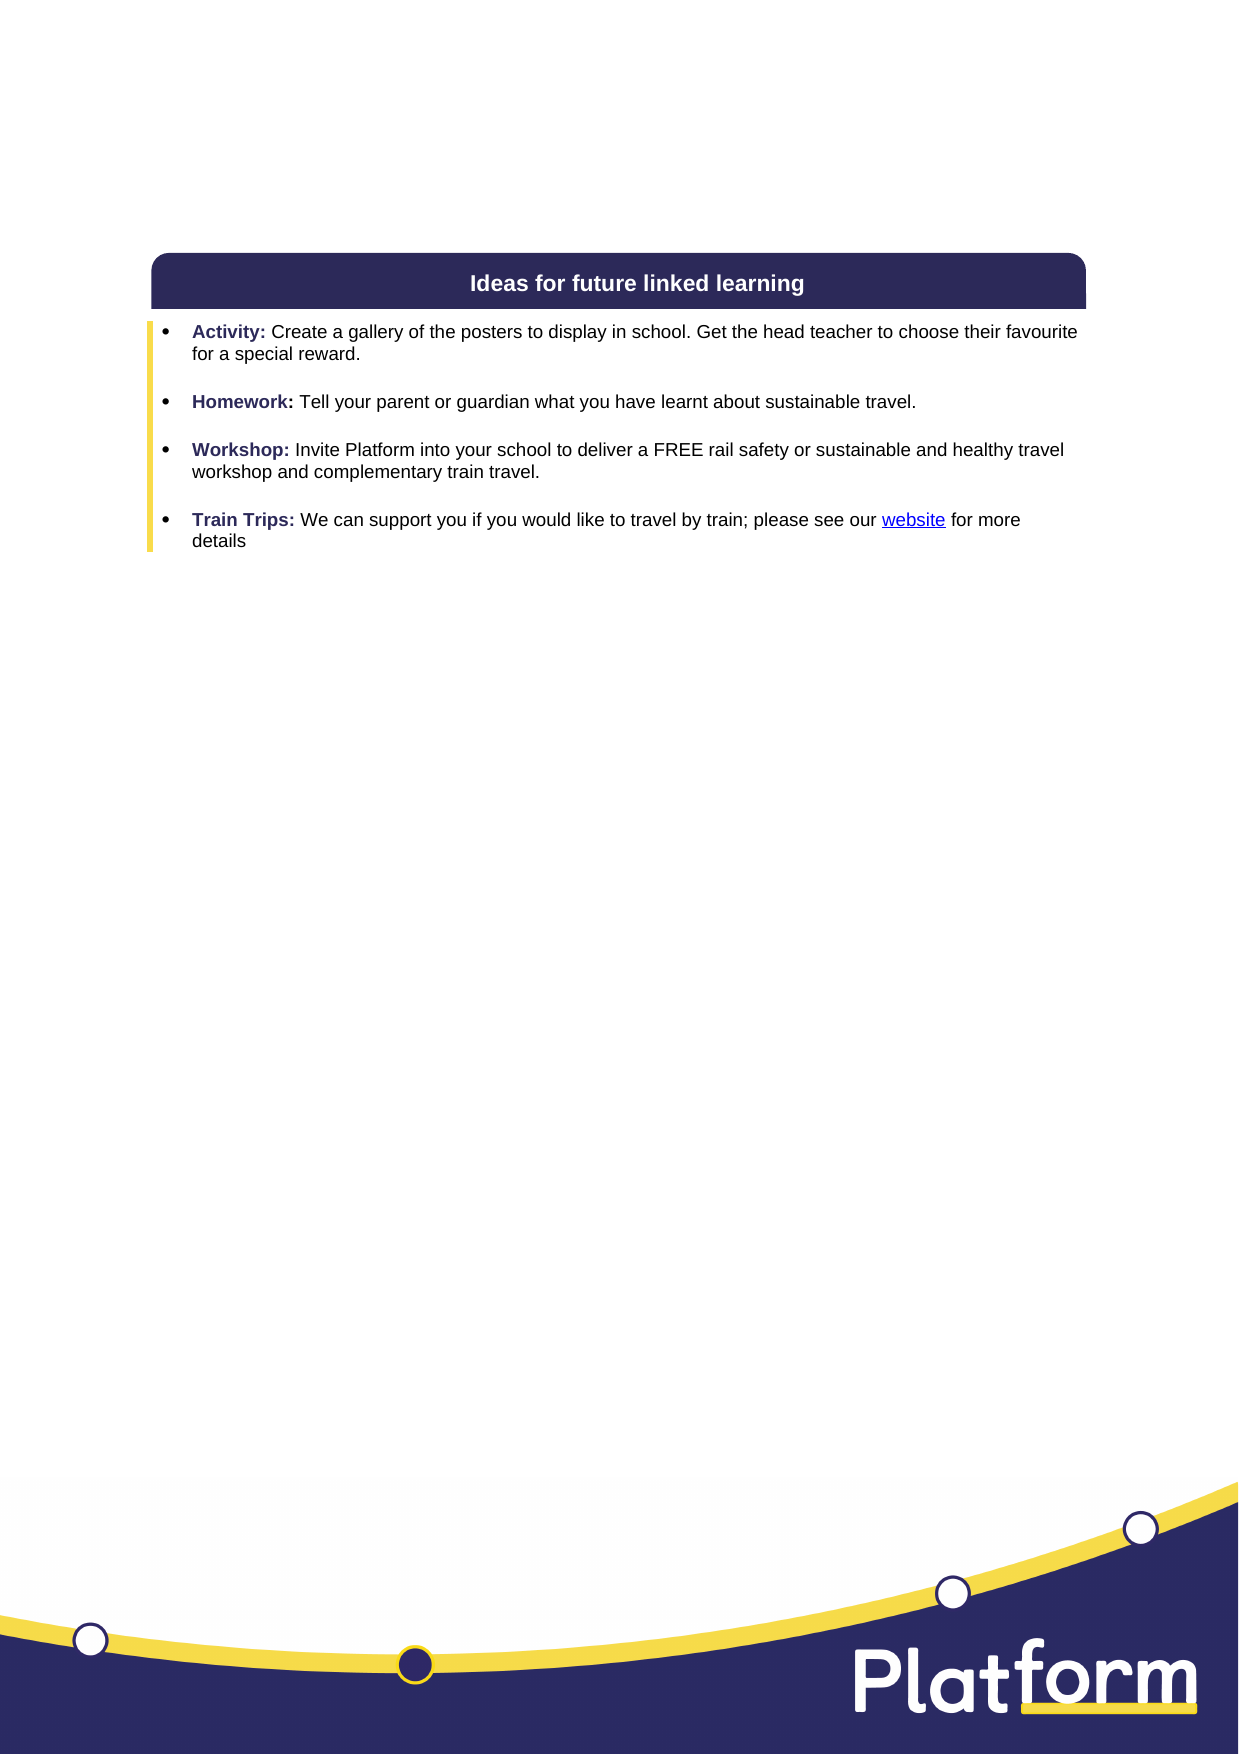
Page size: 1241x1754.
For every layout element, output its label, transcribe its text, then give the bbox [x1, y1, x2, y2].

table_cell Activity: Create a gallery of the posters to display in school. Get the head teacher to choose their favourite for a special reward. Homework: Tell your parent or guardian what you have learnt about sustainable travel. Workshop: Invite Platform into your school to deliver a FREE rail safety or sustainable and healthy travel workshop and complementary train travel. Train Trips: We can support you if you would like to travel by train; please see our website for more details [153, 321, 1090, 552]
picture [0, 1477, 1239, 1754]
table_header [150, 253, 1090, 321]
